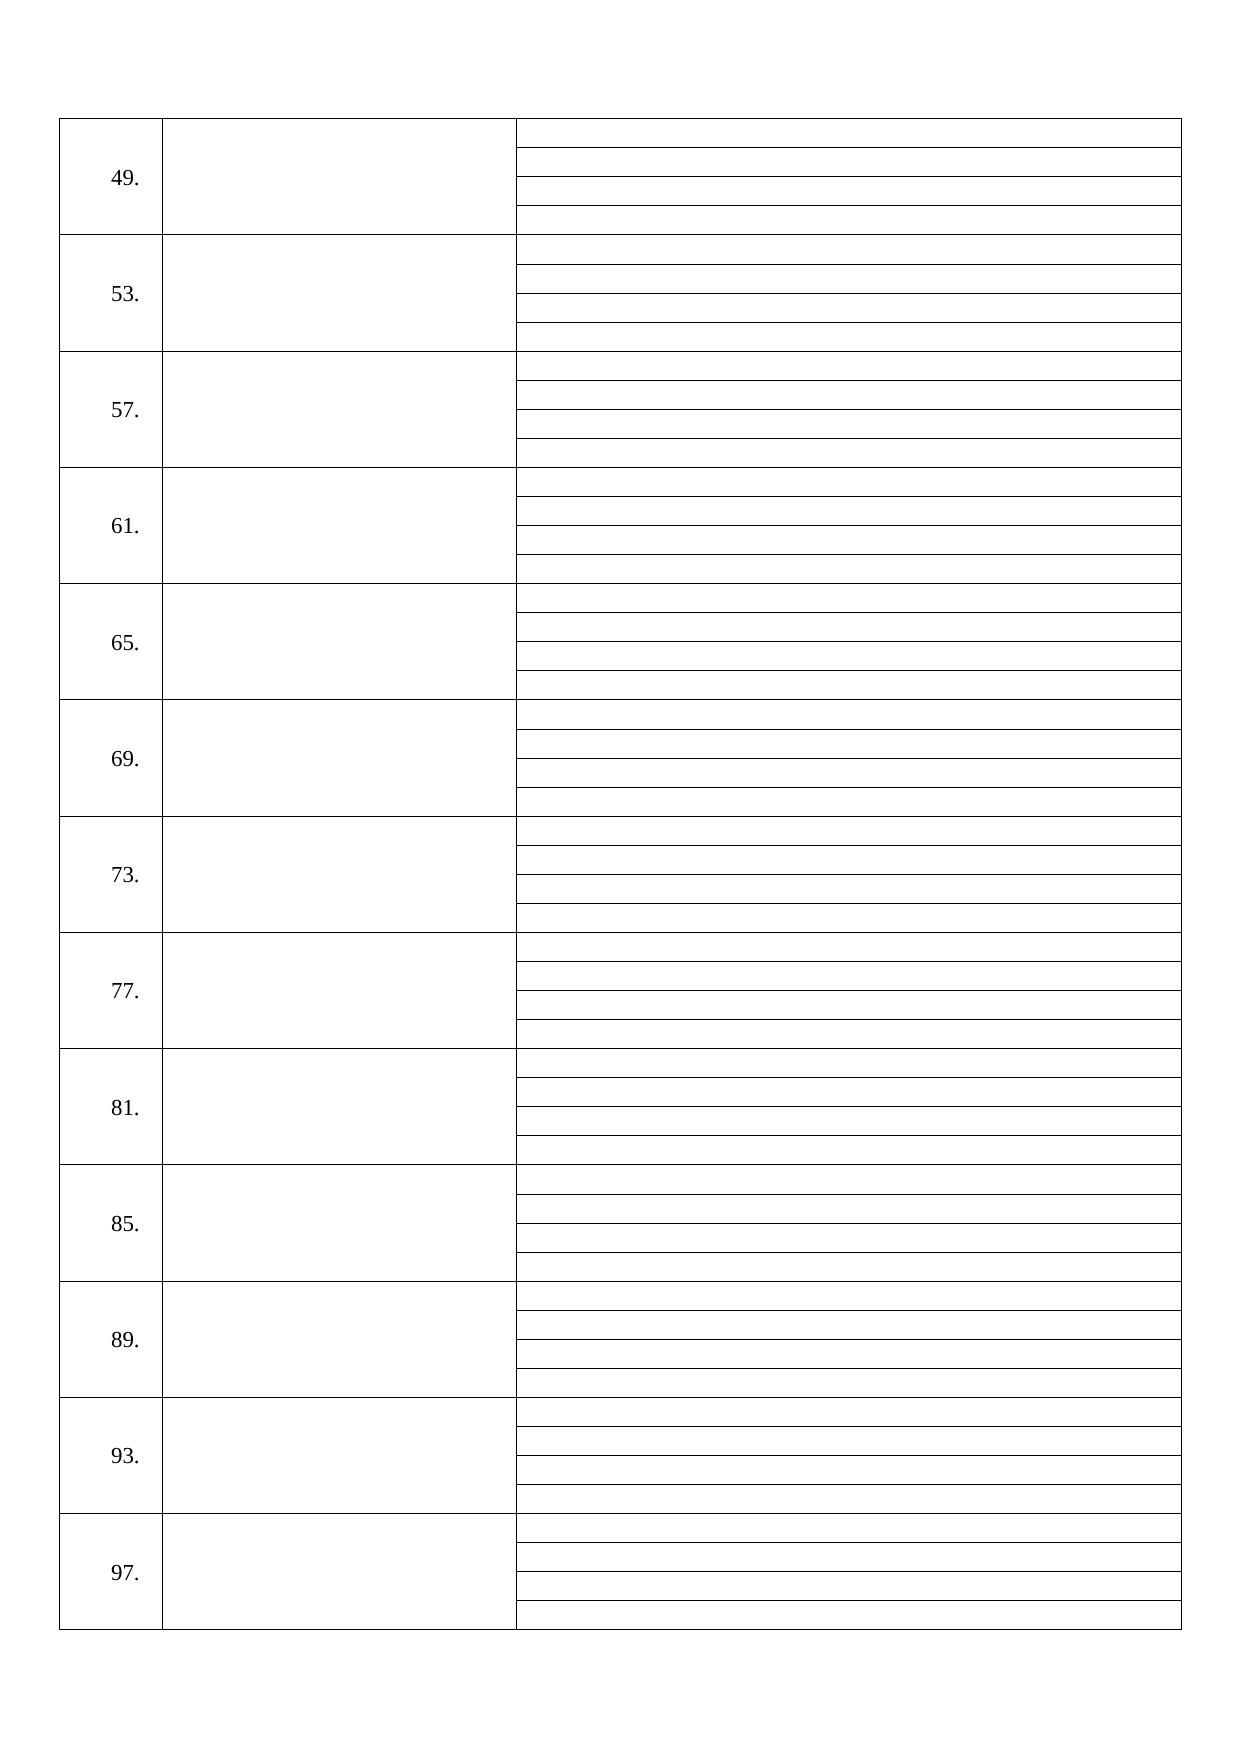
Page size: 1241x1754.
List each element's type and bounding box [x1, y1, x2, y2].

table_cell [517, 1107, 1181, 1135]
table_cell [517, 1282, 1181, 1310]
table_cell [517, 468, 1181, 496]
table_cell [517, 1369, 1181, 1397]
table_cell [517, 1195, 1181, 1222]
table_cell [60, 584, 162, 699]
table_cell [60, 700, 162, 816]
table_cell [517, 584, 1181, 612]
table_cell [163, 700, 516, 816]
table_cell [517, 265, 1181, 292]
table_cell [517, 962, 1181, 990]
table_cell [517, 991, 1181, 1019]
table_cell [517, 1078, 1181, 1106]
table_cell [517, 1601, 1181, 1629]
table_cell [517, 526, 1181, 554]
table_cell [517, 759, 1181, 787]
table_cell [163, 1282, 516, 1397]
table_cell [60, 817, 162, 932]
table_cell [517, 1253, 1181, 1281]
table_cell [163, 1514, 516, 1629]
table_cell [60, 1398, 162, 1513]
table_cell [163, 933, 516, 1048]
table_cell [163, 468, 516, 583]
table_cell [517, 1224, 1181, 1252]
table_cell [517, 613, 1181, 641]
table_cell [517, 1165, 1181, 1193]
table_cell [517, 788, 1181, 816]
table_cell [517, 1049, 1181, 1077]
table_cell [517, 294, 1181, 322]
table_cell [517, 497, 1181, 525]
table_cell [517, 1427, 1181, 1455]
table_cell [60, 933, 162, 1048]
table_cell [517, 1398, 1181, 1426]
table_cell [517, 439, 1181, 467]
table_cell [517, 323, 1181, 351]
table_cell [163, 1165, 516, 1281]
table_cell [163, 352, 516, 467]
table_cell [517, 730, 1181, 757]
table_cell [517, 235, 1181, 263]
table_cell [517, 1136, 1181, 1164]
table_cell [60, 352, 162, 467]
table_cell [517, 1485, 1181, 1513]
table_cell [517, 352, 1181, 380]
table_cell [60, 1165, 162, 1281]
table_cell [163, 1049, 516, 1164]
table_cell [517, 1543, 1181, 1571]
table_cell [517, 177, 1181, 205]
table_cell [517, 846, 1181, 874]
table_cell [163, 119, 516, 234]
table_cell [163, 817, 516, 932]
table_cell [517, 381, 1181, 409]
table_cell [517, 148, 1181, 176]
table_cell [517, 1340, 1181, 1368]
table_cell [517, 1456, 1181, 1484]
table_cell [517, 904, 1181, 932]
table_cell [517, 700, 1181, 728]
table_cell [517, 642, 1181, 670]
table_cell [517, 875, 1181, 903]
table_cell [517, 1514, 1181, 1542]
table_cell [60, 235, 162, 351]
table_cell [517, 1020, 1181, 1048]
table_cell [60, 1282, 162, 1397]
table_cell [163, 235, 516, 351]
table_cell [517, 933, 1181, 961]
table_cell [60, 1049, 162, 1164]
table_cell [517, 1311, 1181, 1339]
table_cell [517, 206, 1181, 234]
table_cell [517, 119, 1181, 147]
table_cell [517, 817, 1181, 845]
table_cell [163, 1398, 516, 1513]
table_cell [517, 671, 1181, 699]
table_cell [60, 468, 162, 583]
table_cell [60, 1514, 162, 1629]
table_cell [517, 555, 1181, 583]
table_cell [517, 1572, 1181, 1600]
table_cell [517, 410, 1181, 438]
table_cell [163, 584, 516, 699]
table_cell [60, 119, 162, 234]
